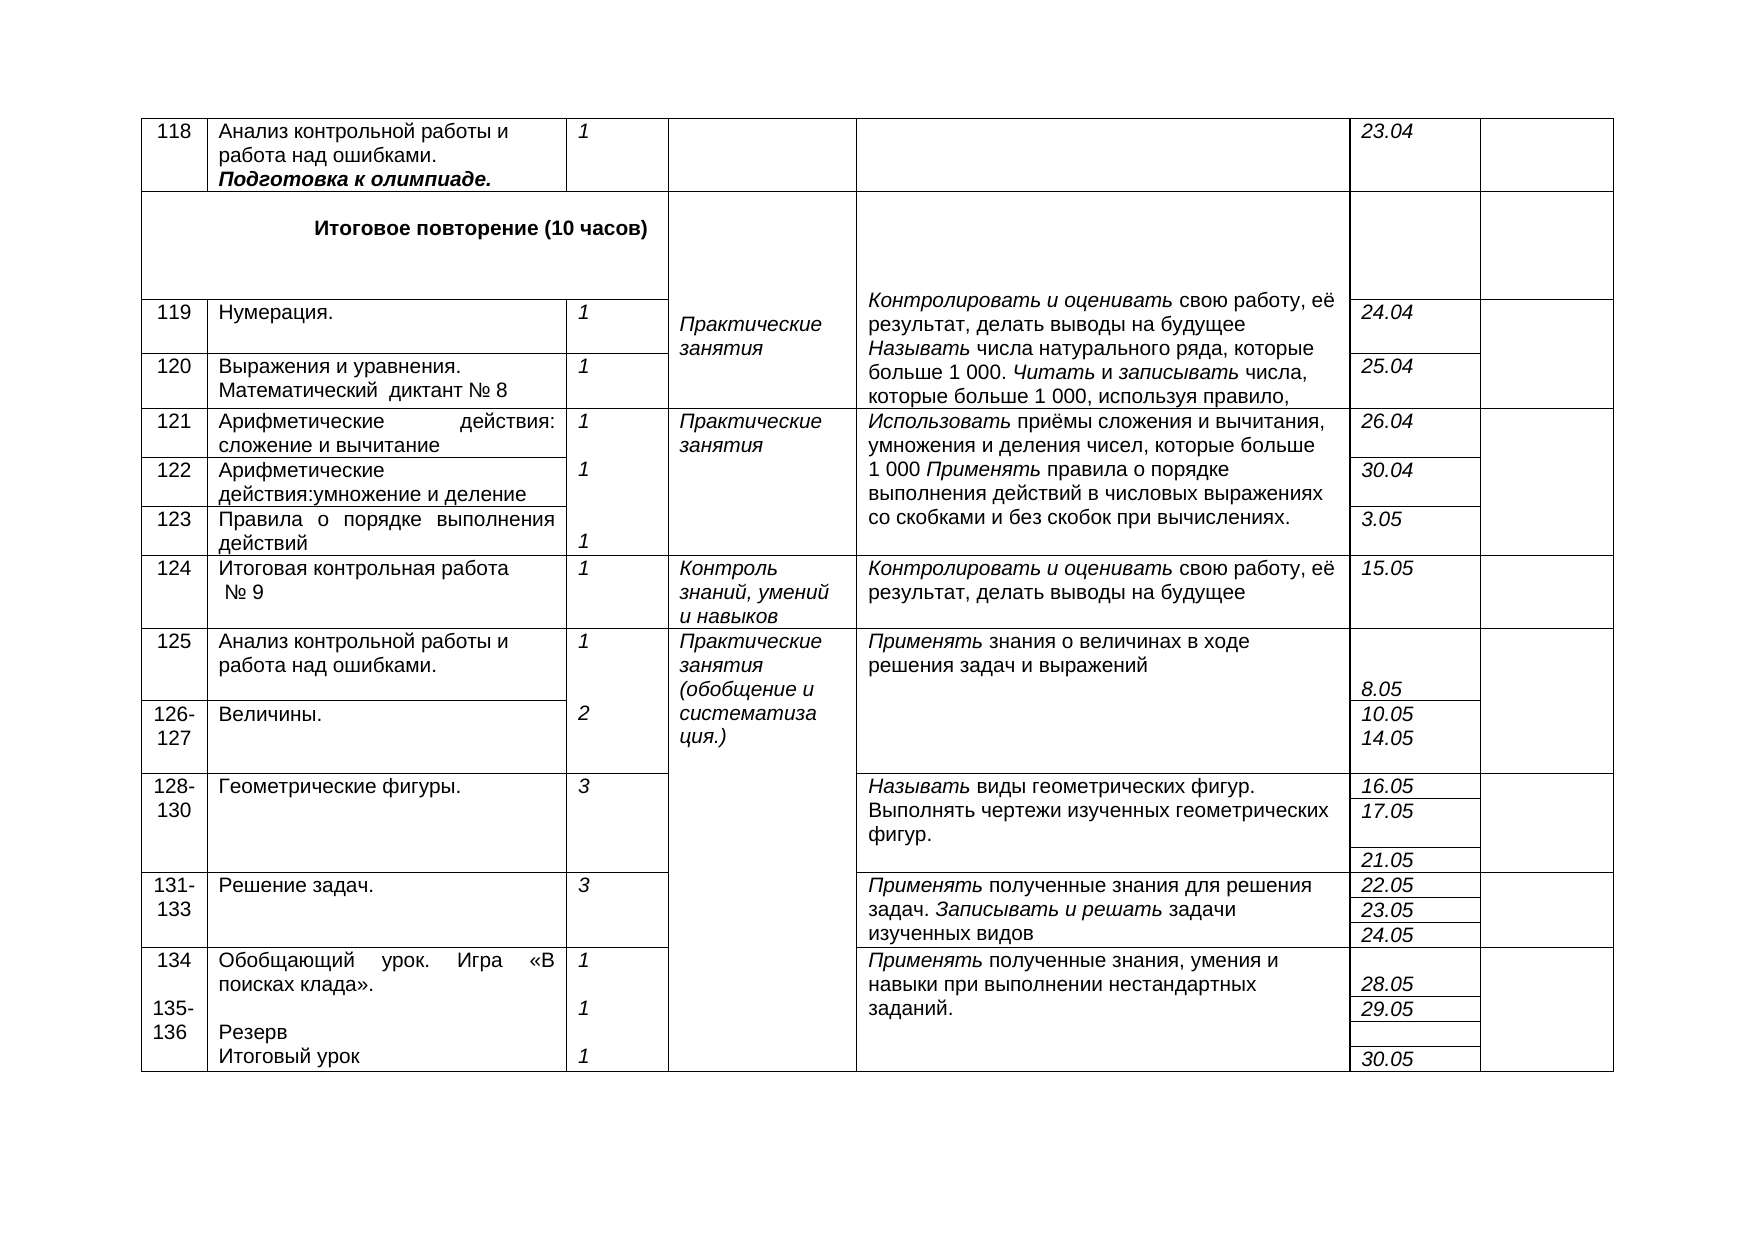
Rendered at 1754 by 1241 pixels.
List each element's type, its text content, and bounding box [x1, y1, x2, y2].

table_cell Контроль знаний, умений и навыков [669, 556, 856, 627]
table_cell 8.05 [1351, 629, 1480, 700]
table_cell Называть виды геометрических фигур. Выполнять чертежи изученных геометрических фигур. [857, 774, 1349, 872]
table_cell Величины. [208, 701, 566, 773]
table_cell 125 [142, 629, 207, 700]
table_cell 120 [142, 354, 207, 408]
table_cell 30.05 [1351, 1047, 1480, 1071]
table_cell Итоговое повторение (10 часов) [142, 192, 668, 299]
table_cell 24.05 [1351, 923, 1480, 947]
table_cell 1 [567, 556, 668, 627]
table_cell Итоговая контрольная работа № 9 [208, 556, 566, 627]
table_cell 121 [142, 409, 207, 457]
table_cell 1 [567, 300, 668, 353]
table_cell Арифметические действия: сложение и вычитание [208, 409, 566, 457]
table_cell [1351, 192, 1480, 299]
table_cell 15.05 [1351, 556, 1480, 627]
table_cell [1481, 409, 1613, 554]
table_cell [1481, 556, 1613, 627]
table_cell Геометрические фигуры. [208, 774, 566, 872]
table_cell [1351, 1022, 1480, 1046]
table_cell 122 [142, 458, 207, 506]
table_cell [857, 119, 1349, 191]
table_cell 1 [567, 119, 668, 191]
table_cell Контролировать и оценивать свою работу, её результат, делать выводы на будущее [857, 556, 1349, 627]
table_cell 1 2 [567, 629, 668, 773]
table_cell 119 [142, 300, 207, 353]
table_cell 128-130 [142, 774, 207, 872]
table_cell 3 [567, 774, 668, 872]
table_cell Правила о порядке выполнения действий [208, 507, 566, 554]
table_cell 22.05 [1351, 873, 1480, 897]
table_cell [1481, 948, 1613, 1071]
table_cell 10.05 14.05 [1351, 701, 1480, 773]
table_cell Контролировать и оценивать свою работу, её результат, делать выводы на будущее Называть числа натурального ряда, которые больше 1 000. Читать и записывать числа, которые больше 1 000, используя правило, [857, 192, 1349, 408]
table_cell 124 [142, 556, 207, 627]
table_cell Выражения и уравнения. Математический диктант № 8 [208, 354, 566, 408]
table_cell [1481, 300, 1613, 408]
table_cell [1481, 192, 1613, 299]
table_cell 28.05 [1351, 948, 1480, 996]
table_cell Анализ контрольной работы и работа над ошибками. [208, 629, 566, 700]
table_cell 131-133 [142, 873, 207, 947]
table_cell 16.05 [1351, 774, 1480, 798]
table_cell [669, 119, 856, 191]
table_cell 1 [567, 354, 668, 408]
table_cell 25.04 [1351, 354, 1480, 408]
table_cell 23.04 [1351, 119, 1480, 191]
table_cell 23.05 [1351, 898, 1480, 922]
table_cell 30.04 [1351, 458, 1480, 506]
table_cell 118 [142, 119, 207, 191]
table_cell 123 [142, 507, 207, 554]
table_cell 29.05 [1351, 997, 1480, 1021]
table_cell Нумерация. [208, 300, 566, 353]
table_cell 1 1 1 [567, 409, 668, 554]
table_cell 17.05 [1351, 799, 1480, 847]
table_cell [1481, 119, 1613, 191]
table_cell Решение задач. [208, 873, 566, 947]
table_cell 1 1 1 [567, 948, 668, 1071]
table_cell 134 135-136 [142, 948, 207, 1071]
table_cell Практические занятия (обобщение и систематиза ция.) [669, 629, 856, 1071]
table_cell Применять знания о величинах в ходе решения задач и выражений [857, 629, 1349, 773]
table_cell Арифметические действия:умножение и деление [208, 458, 566, 506]
table_cell 24.04 [1351, 300, 1480, 353]
table_cell Практические занятия [669, 409, 856, 554]
table_cell 126-127 [142, 701, 207, 773]
table_cell Использовать приёмы сложения и вычитания, умножения и деления чисел, которые больше 1 000 Применять правила о порядке выполнения действий в числовых выражениях со скобками и без скобок при вычислениях. [857, 409, 1349, 554]
table_cell 3 [567, 873, 668, 947]
table_cell Применять полученные знания, умения и навыки при выполнении нестандартных заданий. [857, 948, 1349, 1071]
table_cell Анализ контрольной работы и работа над ошибками. Подготовка к олимпиаде. [208, 119, 566, 191]
table_cell [1481, 774, 1613, 872]
table_cell Применять полученные знания для решения задач. Записывать и решать задачи изученных видов [857, 873, 1349, 947]
table_cell 21.05 [1351, 848, 1480, 872]
table_cell [1481, 629, 1613, 773]
table_cell 3.05 [1351, 507, 1480, 554]
table_cell Обобщающий урок. Игра «В поисках клада». Резерв Итоговый урок [208, 948, 566, 1071]
table_cell 26.04 [1351, 409, 1480, 457]
table_cell [1481, 873, 1613, 947]
table_cell Практические занятия [669, 192, 856, 408]
